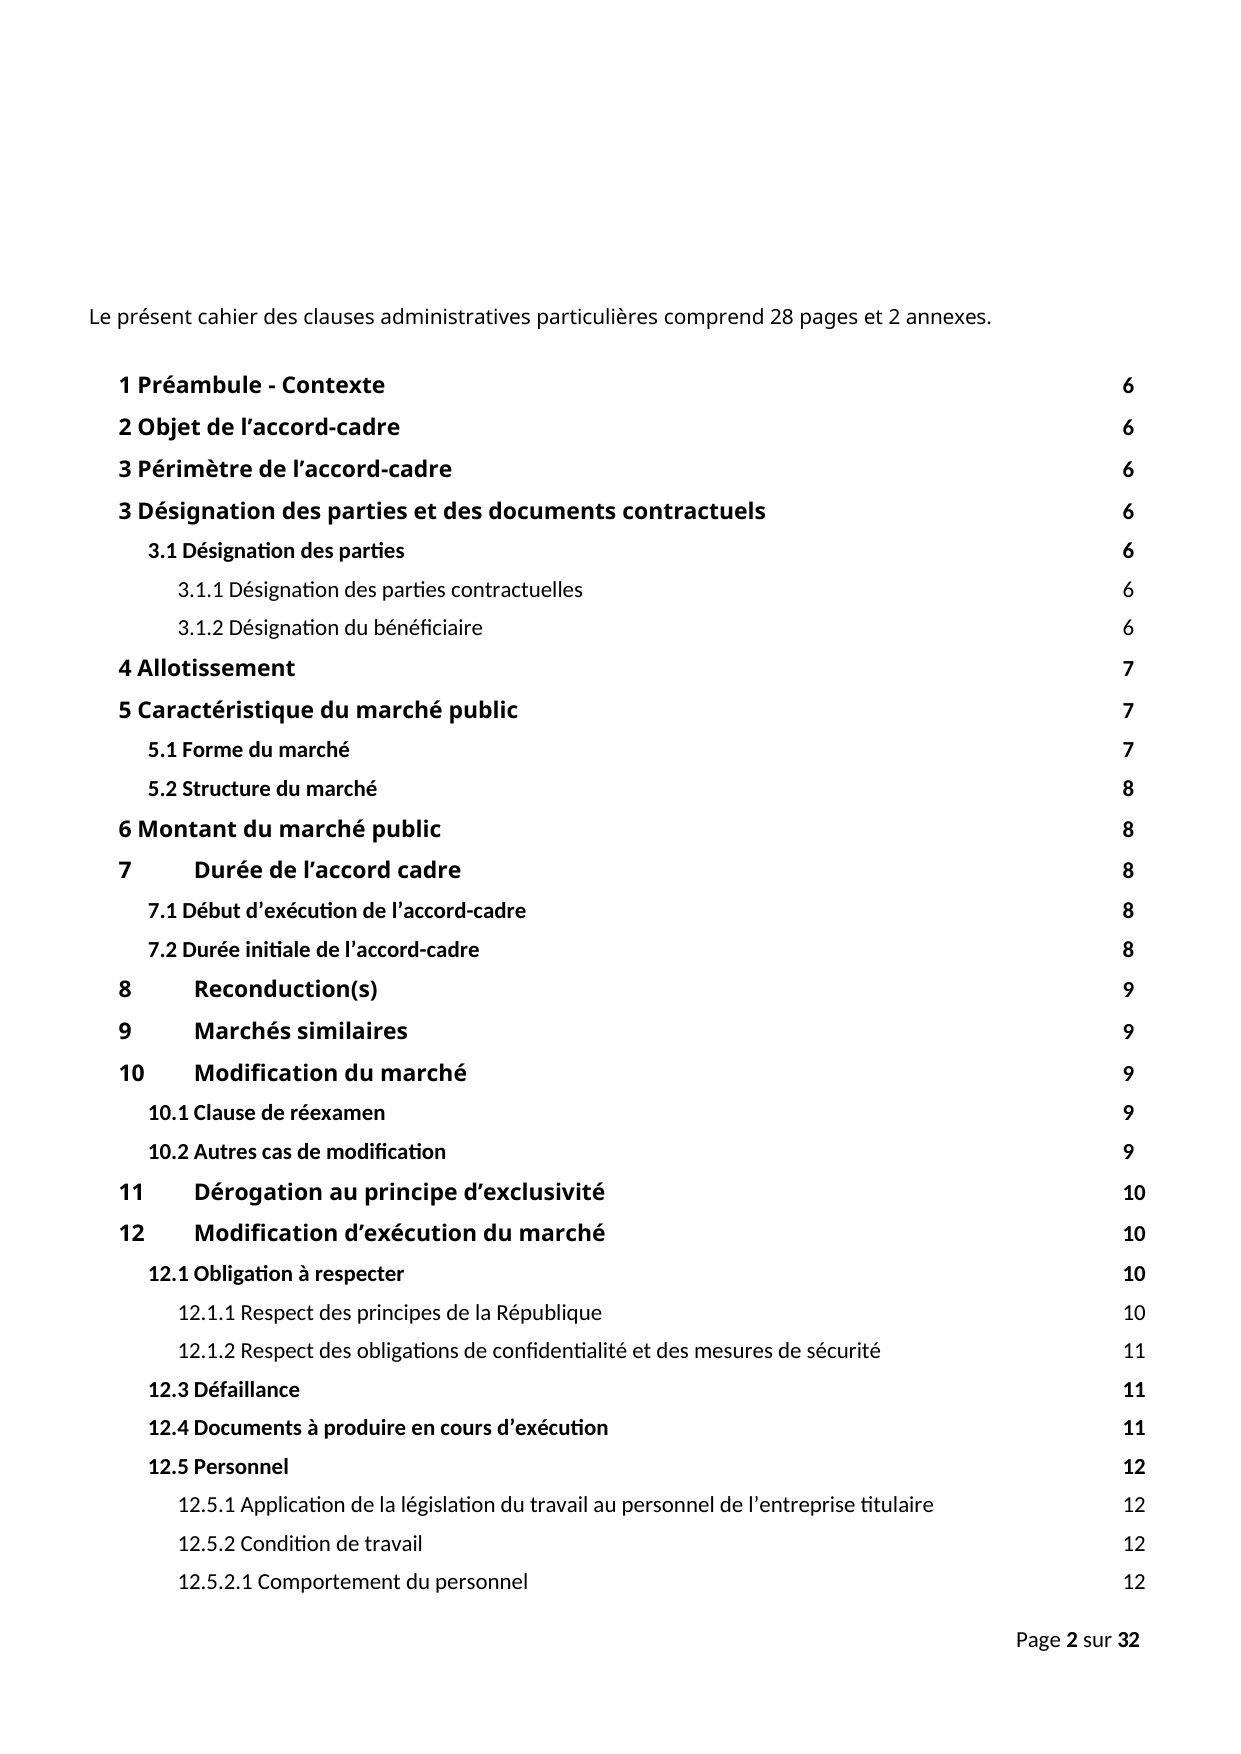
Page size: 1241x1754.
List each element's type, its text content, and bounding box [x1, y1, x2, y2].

text 6 Montant du marché public 8 [118, 813, 1196, 844]
text 12.4 Documents à produire en cours d’exécution 11 [148, 1413, 1196, 1441]
text 8 Reconduction(s) 9 [118, 973, 1196, 1004]
text 12.3 Défaillance 11 [148, 1375, 1196, 1403]
text 10.2 Autres cas de modification 9 [148, 1137, 1196, 1165]
text 9 Marchés similaires 9 [118, 1015, 1196, 1046]
text 3 Désignation des parties et des documents contractuels 6 [118, 494, 1196, 526]
text 11 Dérogation au principe d’exclusivité 10 [118, 1176, 1196, 1207]
text 12 Modification d’exécution du marché 10 [118, 1217, 1196, 1249]
text 5 Caractéristique du marché public 7 [118, 694, 1196, 725]
text 7.1 Début d’exécution de l’accord-cadre 8 [148, 896, 1196, 924]
text 12.5 Personnel 12 [148, 1452, 1196, 1480]
text 1 Préambule - Contexte 6 [118, 369, 1196, 401]
text 5.1 Forme du marché 7 [148, 736, 1196, 763]
text 3 Périmètre de l’accord-cadre 6 [118, 453, 1196, 484]
text 7 Durée de l’accord cadre 8 [118, 854, 1196, 886]
text 12.5.1 Application de la législation du travail au personnel de l’entreprise titulaire 12 [177, 1490, 1196, 1518]
text 10.1 Clause de réexamen 9 [148, 1098, 1196, 1127]
text 12.5.2 Condition de travail 12 [177, 1529, 1196, 1557]
text 4 Allotissement 7 [118, 652, 1196, 683]
text 3.1.2 Désignation du bénéficiaire 6 [177, 613, 1196, 641]
text Le présent cahier des clauses administratives particulières comprend 28 pages et 2 annexes. [88, 302, 1196, 330]
text 3.1 Désignation des parties 6 [148, 536, 1196, 564]
text 10 Modification du marché 9 [118, 1057, 1196, 1088]
text 5.2 Structure du marché 8 [148, 774, 1196, 802]
text 2 Objet de l’accord-cadre 6 [118, 411, 1196, 442]
text 3.1.1 Désignation des parties contractuelles 6 [177, 575, 1196, 603]
text 7.2 Durée initiale de l’accord-cadre 8 [148, 935, 1196, 963]
text 12.1 Obligation à respecter 10 [148, 1259, 1196, 1287]
text 12.1.1 Respect des principes de la République 10 [177, 1298, 1196, 1326]
text 12.1.2 Respect des obligations de confidentialité et des mesures de sécurité 11 [177, 1336, 1196, 1364]
text 12.5.2.1 Comportement du personnel 12 [177, 1567, 1196, 1596]
